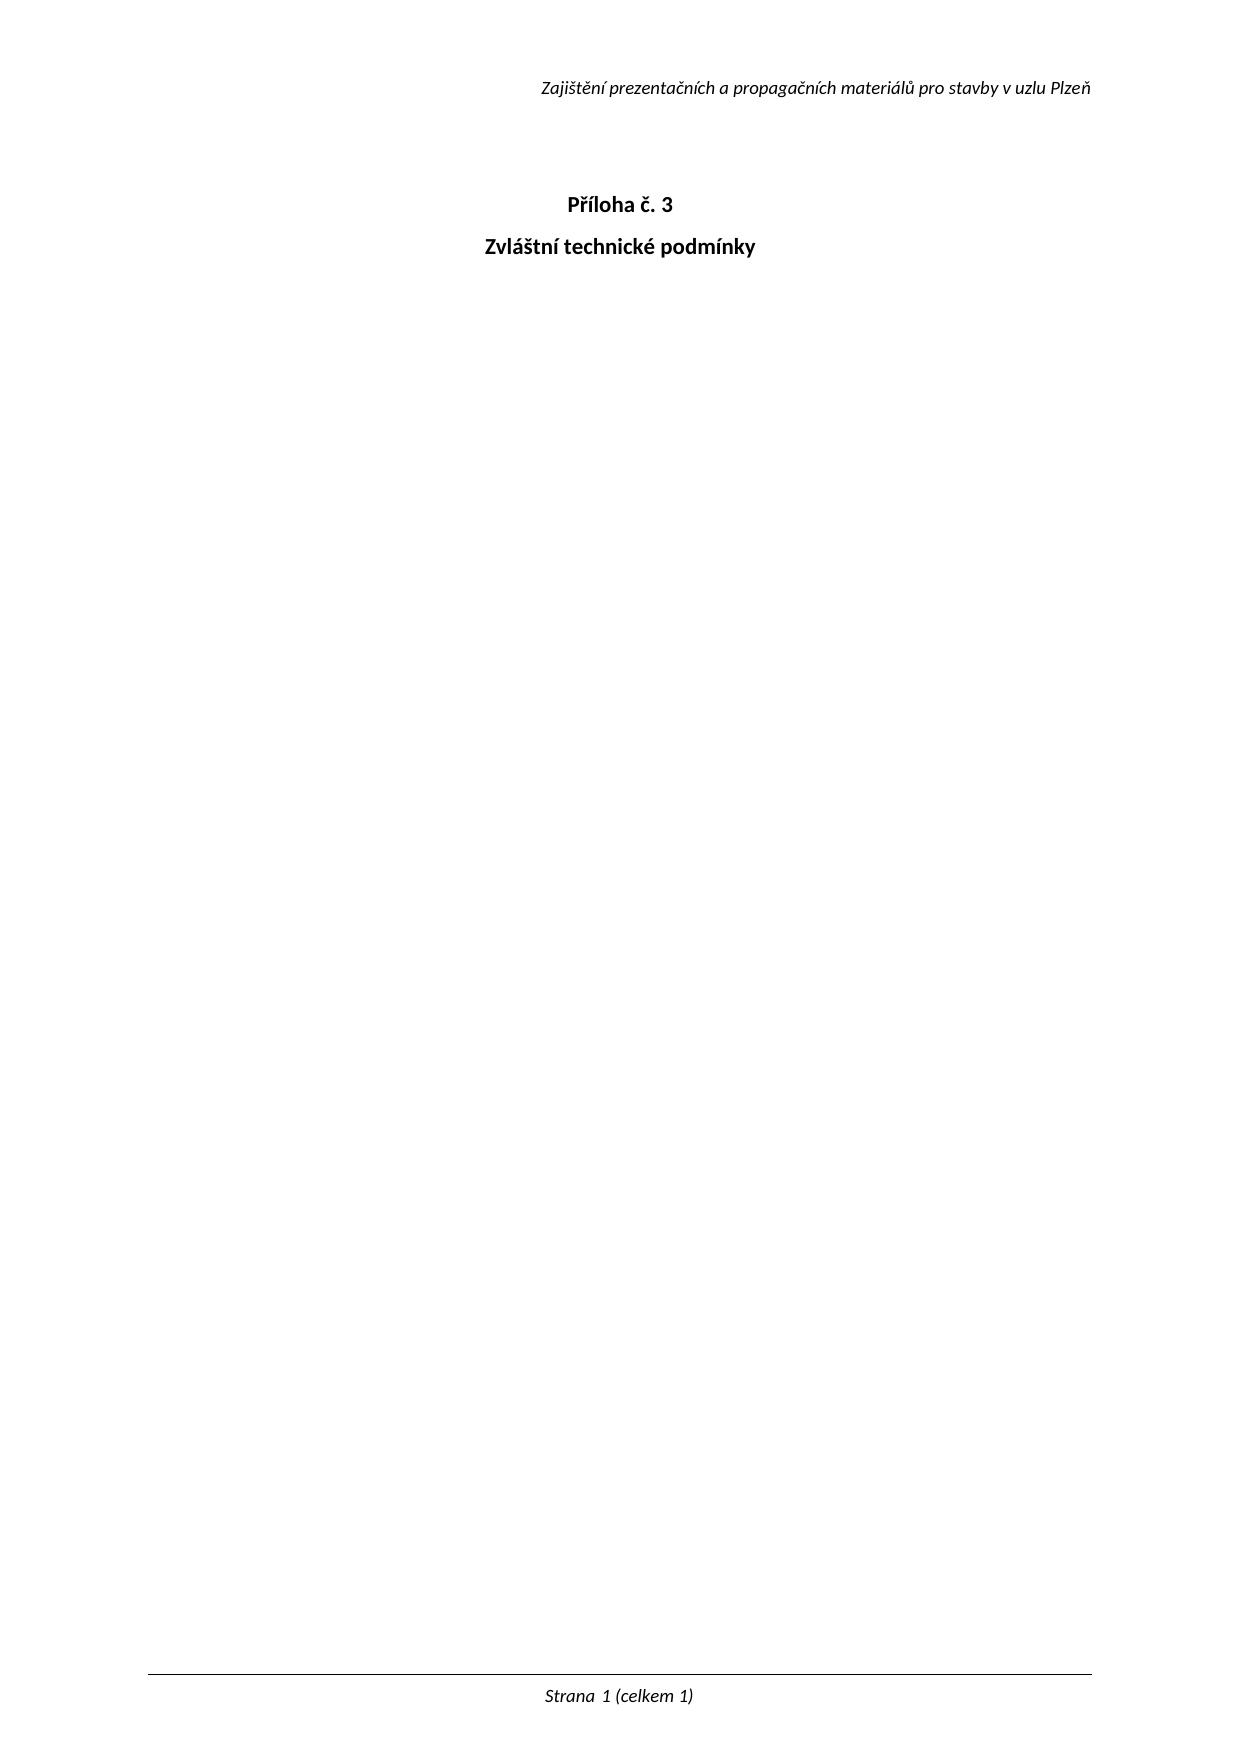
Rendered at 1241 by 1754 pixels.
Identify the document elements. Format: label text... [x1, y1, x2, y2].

text Příloha č. 3 [148, 189, 1092, 218]
text Zvláštní technické podmínky [148, 231, 1092, 260]
